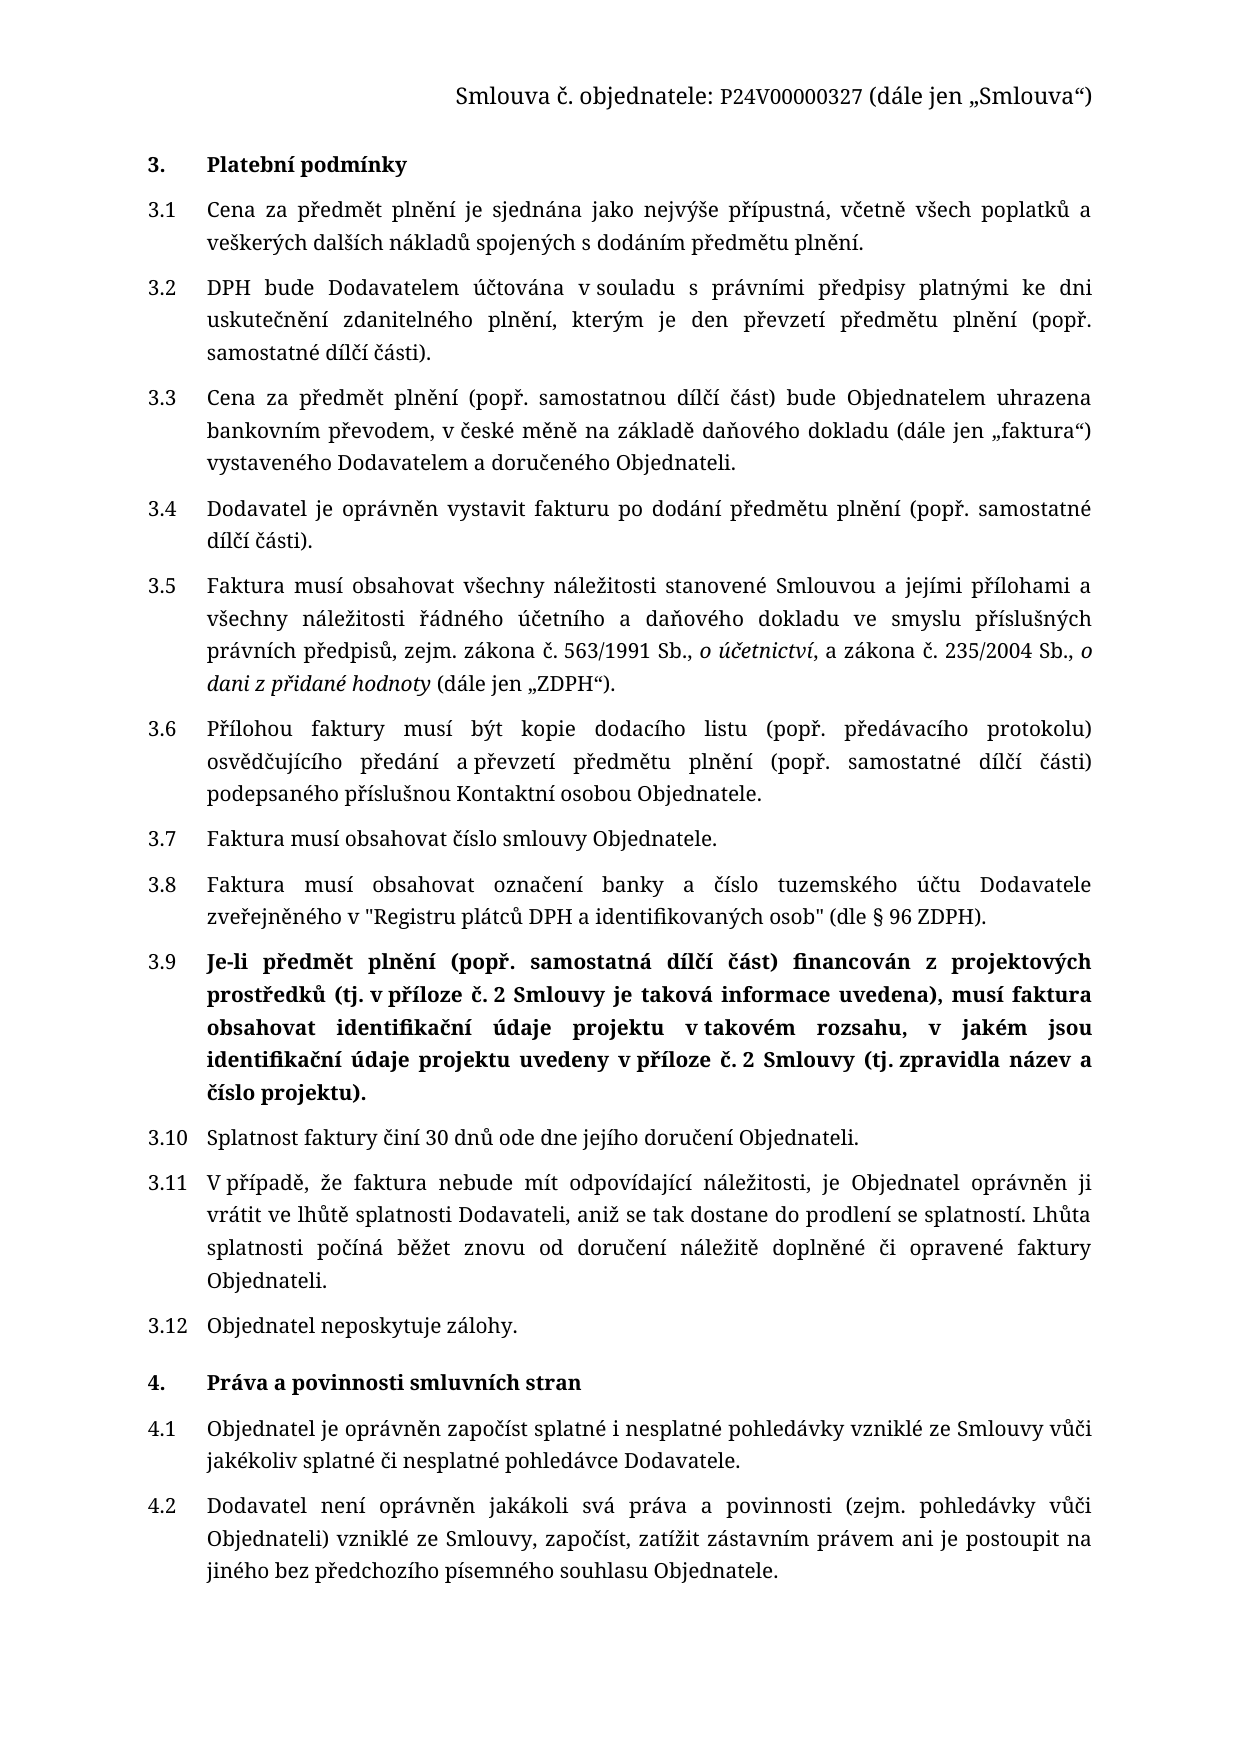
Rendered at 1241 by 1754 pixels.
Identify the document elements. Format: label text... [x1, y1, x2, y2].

list Dodavatel není oprávněn jakákoli svá práva a povinnosti (zejm. pohledávky vůči Objednateli) vzniklé ze Smlouvy, započíst, zatížit zástavním právem ani je postoupit na jiného bez předchozího písemného souhlasu Objednatele. [148, 1491, 1093, 1585]
list Faktura musí obsahovat všechny náležitosti stanovené Smlouvou a jejími přílohami a všechny náležitosti řádného účetního a daňového dokladu ve smyslu příslušných právních předpisů, zejm. zákona č. 563/1991 Sb., o účetnictví, a zákona č. 235/2004 Sb., o dani z přidané hodnoty (dále jen „ZDPH“). [148, 571, 1093, 698]
list Objednatel neposkytuje zálohy. [148, 1311, 1093, 1339]
list Přílohou faktury musí být kopie dodacího listu (popř. předávacího protokolu) osvědčujícího předání a převzetí předmětu plnění (popř. samostatné dílčí části) podepsaného příslušnou Kontaktní osobou Objednatele. [148, 714, 1093, 808]
list Platební podmínky [148, 150, 1093, 179]
list Dodavatel je oprávněn vystavit fakturu po dodání předmětu plnění (popř. samostatné dílčí části). [148, 494, 1093, 555]
list Faktura musí obsahovat označení banky a číslo tuzemského účtu Dodavatele zveřejněného v "Registru plátců DPH a identifikovaných osob" (dle § 96 ZDPH). [148, 870, 1093, 931]
list DPH bude Dodavatelem účtována v souladu s právními předpisy platnými ke dni uskutečnění zdanitelného plnění, kterým je den převzetí předmětu plnění (popř. samostatné dílčí části). [148, 273, 1093, 367]
list V případě, že faktura nebude mít odpovídající náležitosti, je Objednatel oprávněn ji vrátit ve lhůtě splatnosti Dodavateli, aniž se tak dostane do prodlení se splatností. Lhůta splatnosti počíná běžet znovu od doručení náležitě doplněné či opravené faktury Objednateli. [148, 1168, 1093, 1294]
list Cena za předmět plnění je sjednána jako nejvýše přípustná, včetně všech poplatků a veškerých dalších nákladů spojených s dodáním předmětu plnění. [148, 195, 1093, 256]
list Práva a povinnosti smluvních stran [148, 1368, 1093, 1397]
list Je-li předmět plnění (popř. samostatná dílčí část) financován z projektových prostředků (tj. v příloze č. 2 Smlouvy je taková informace uvedena), musí faktura obsahovat identifikační údaje projektu v takovém rozsahu, v jakém jsou identifikační údaje projektu uvedeny v příloze č. 2 Smlouvy (tj. zpravidla název a číslo projektu). [148, 947, 1093, 1106]
list Splatnost faktury činí 30 dnů ode dne jejího doručení Objednateli. [148, 1123, 1093, 1151]
list Objednatel je oprávněn započíst splatné i nesplatné pohledávky vzniklé ze Smlouvy vůči jakékoliv splatné či nesplatné pohledávce Dodavatele. [148, 1414, 1093, 1475]
list Faktura musí obsahovat číslo smlouvy Objednatele. [148, 824, 1093, 853]
list Cena za předmět plnění (popř. samostatnou dílčí část) bude Objednatelem uhrazena bankovním převodem, v české měně na základě daňového dokladu (dále jen „faktura“) vystaveného Dodavatelem a doručeného Objednateli. [148, 383, 1093, 477]
